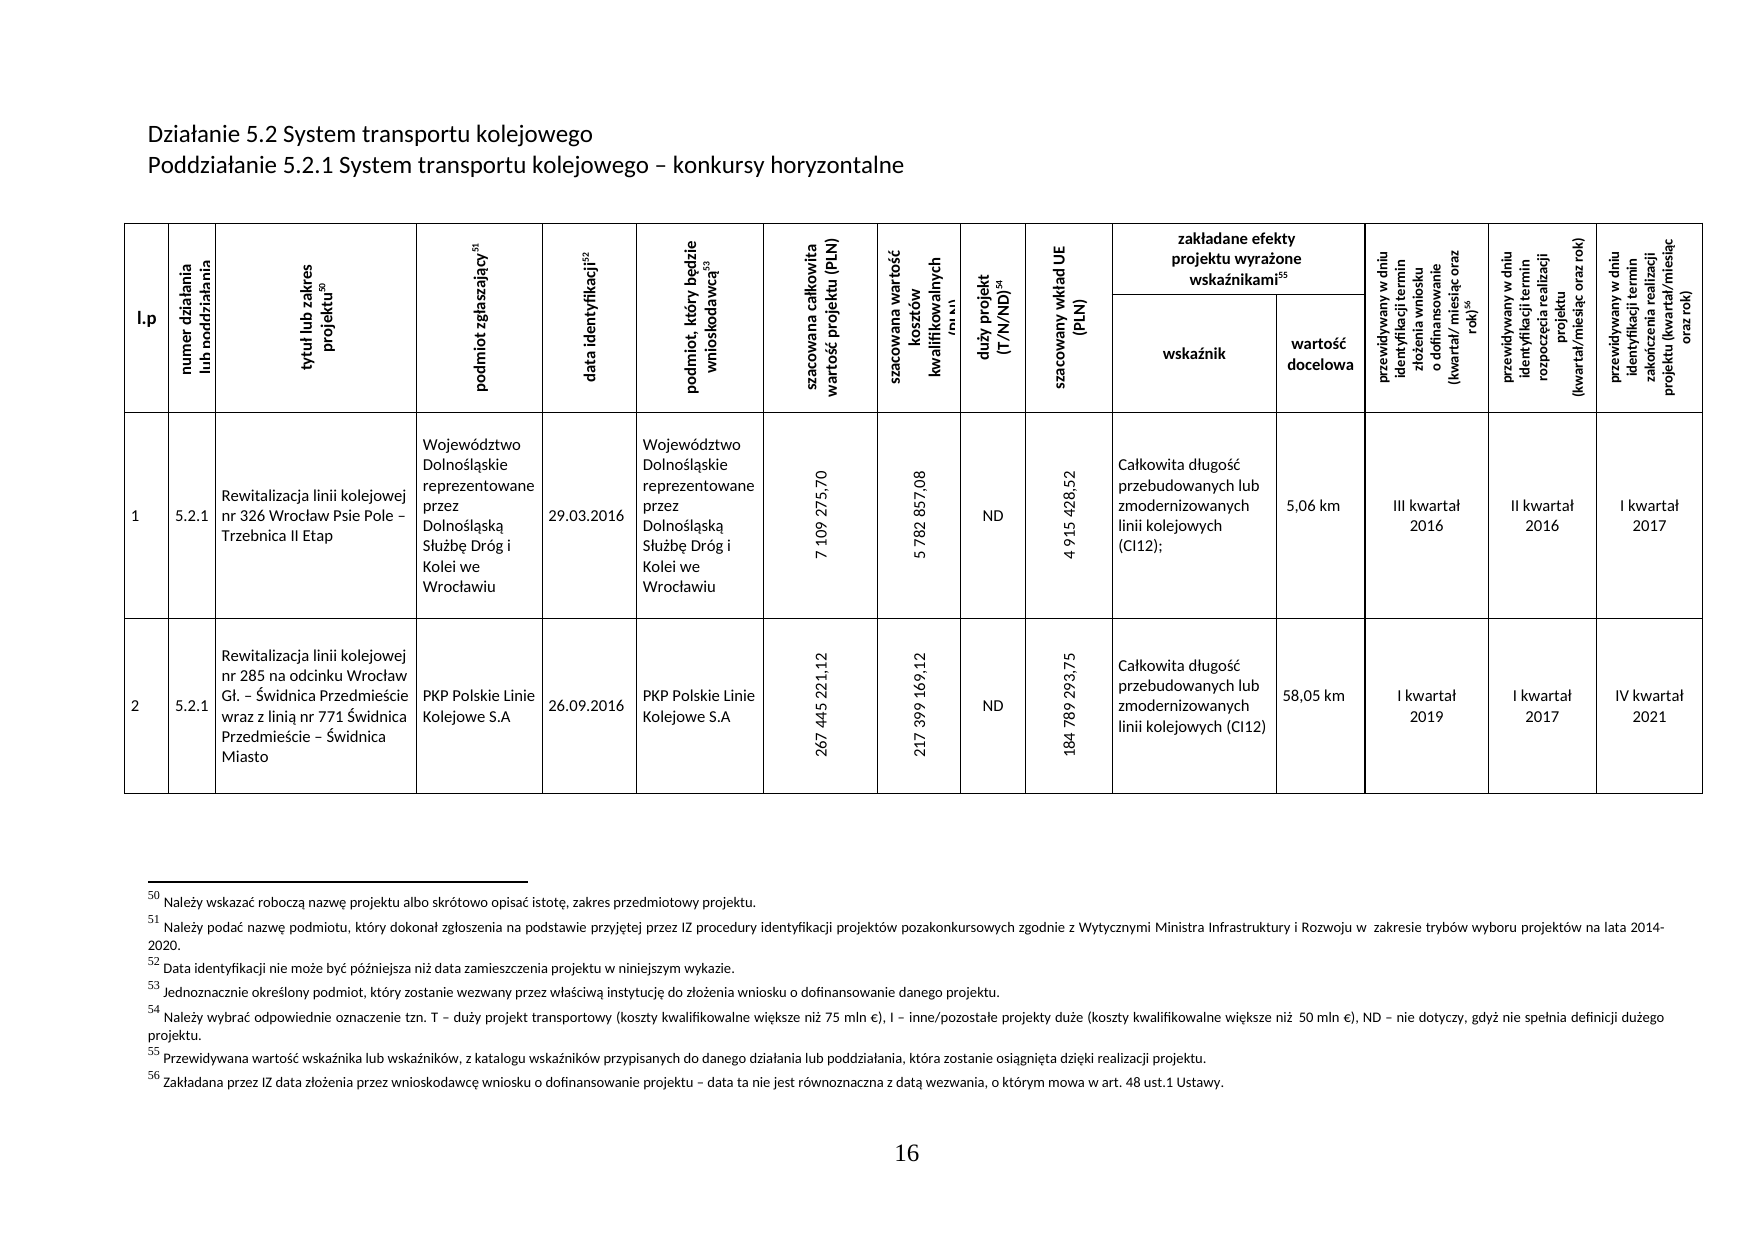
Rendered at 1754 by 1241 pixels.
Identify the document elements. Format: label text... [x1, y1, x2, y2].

subtitle Działanie 5.2 System transportu kolejowego [148, 118, 1665, 149]
table_cell Rewitalizacja linii kolejowej nr 326 Wrocław Psie Pole – Trzebnica II Etap [216, 413, 416, 617]
table_cell 4 915 428,52 [1026, 413, 1112, 617]
table_header podmiot, który będzie wnioskodawcą [637, 224, 763, 412]
table_cell 5 782 857,08 [878, 413, 960, 617]
table_cell PKP Polskie Linie Kolejowe S.A [417, 619, 542, 793]
table_header podmiot zgłaszający [417, 224, 542, 412]
table_cell 58,05 km [1277, 619, 1364, 793]
table_header data identyfikacji [543, 224, 636, 412]
table_cell I kwartał 2017 [1489, 619, 1596, 793]
table_cell 5.2.1 [169, 413, 215, 617]
table_cell wartość docelowa [1277, 295, 1364, 412]
table_header tytuł lub zakres projektu [216, 224, 416, 412]
table_header duży projekt (T/N/ND) [961, 224, 1025, 412]
table_cell I kwartał 2017 [1597, 413, 1702, 617]
table_cell Całkowita długość przebudowanych lub zmodernizowanych linii kolejowych (CI12); [1113, 413, 1276, 617]
table_cell 26.09.2016 [543, 619, 636, 793]
table_cell 29.03.2016 [543, 413, 636, 617]
table_header przewidywany w dniu identyfikacji termin złożenia wniosku o dofinansowanie (kwartał/ miesiąc oraz rok) [1366, 224, 1488, 412]
table_header szacowana całkowita wartość projektu (PLN) [764, 224, 877, 412]
table_cell Całkowita długość przebudowanych lub zmodernizowanych linii kolejowych (CI12) [1113, 619, 1276, 793]
table_cell II kwartał 2016 [1489, 413, 1596, 617]
table_cell 184 789 293,75 [1026, 619, 1112, 793]
table_header szacowana wartość kosztów kwalifikowalnych (PLN) [878, 224, 960, 412]
subtitle Poddziałanie 5.2.1 System transportu kolejowego – konkursy horyzontalne [148, 149, 1665, 179]
table_header numer działania lub poddziałania [169, 224, 215, 412]
table_header szacowany wkład UE (PLN) [1026, 224, 1112, 412]
table_cell 267 445 221,12 [764, 619, 877, 793]
table_cell Województwo Dolnośląskie reprezentowane przez Dolnośląską Służbę Dróg i Kolei we Wrocławiu [417, 413, 542, 617]
table_cell ND [961, 413, 1025, 617]
table_cell ND [961, 619, 1025, 793]
table_cell 5.2.1 [169, 619, 215, 793]
table_cell wskaźnik [1113, 295, 1276, 412]
table_cell PKP Polskie Linie Kolejowe S.A [637, 619, 763, 793]
table_cell 5,06 km [1277, 413, 1364, 617]
table_header przewidywany w dniu identyfikacji termin zakończenia realizacji projektu (kwartał/miesiąc oraz rok) [1597, 224, 1702, 412]
table_header l.p [125, 224, 168, 412]
table_cell IV kwartał 2021 [1597, 619, 1702, 793]
table_cell 2 [125, 619, 168, 793]
table_cell Województwo Dolnośląskie reprezentowane przez Dolnośląską Służbę Dróg i Kolei we Wrocławiu [637, 413, 763, 617]
table_cell I kwartał 2019 [1366, 619, 1488, 793]
table_cell III kwartał 2016 [1366, 413, 1488, 617]
table_header przewidywany w dniu identyfikacji termin rozpoczęcia realizacji projektu (kwartał/miesiąc oraz rok) [1489, 224, 1596, 412]
table_header zakładane efekty projektu wyrażone wskaźnikami [1113, 224, 1364, 294]
table_cell Rewitalizacja linii kolejowej nr 285 na odcinku Wrocław Gł. – Świdnica Przedmieście wraz z linią nr 771 Świdnica Przedmieście – Świdnica Miasto [216, 619, 416, 793]
table_cell 1 [125, 413, 168, 617]
table_cell 7 109 275,70 [764, 413, 877, 617]
table_cell 217 399 169,12 [878, 619, 960, 793]
